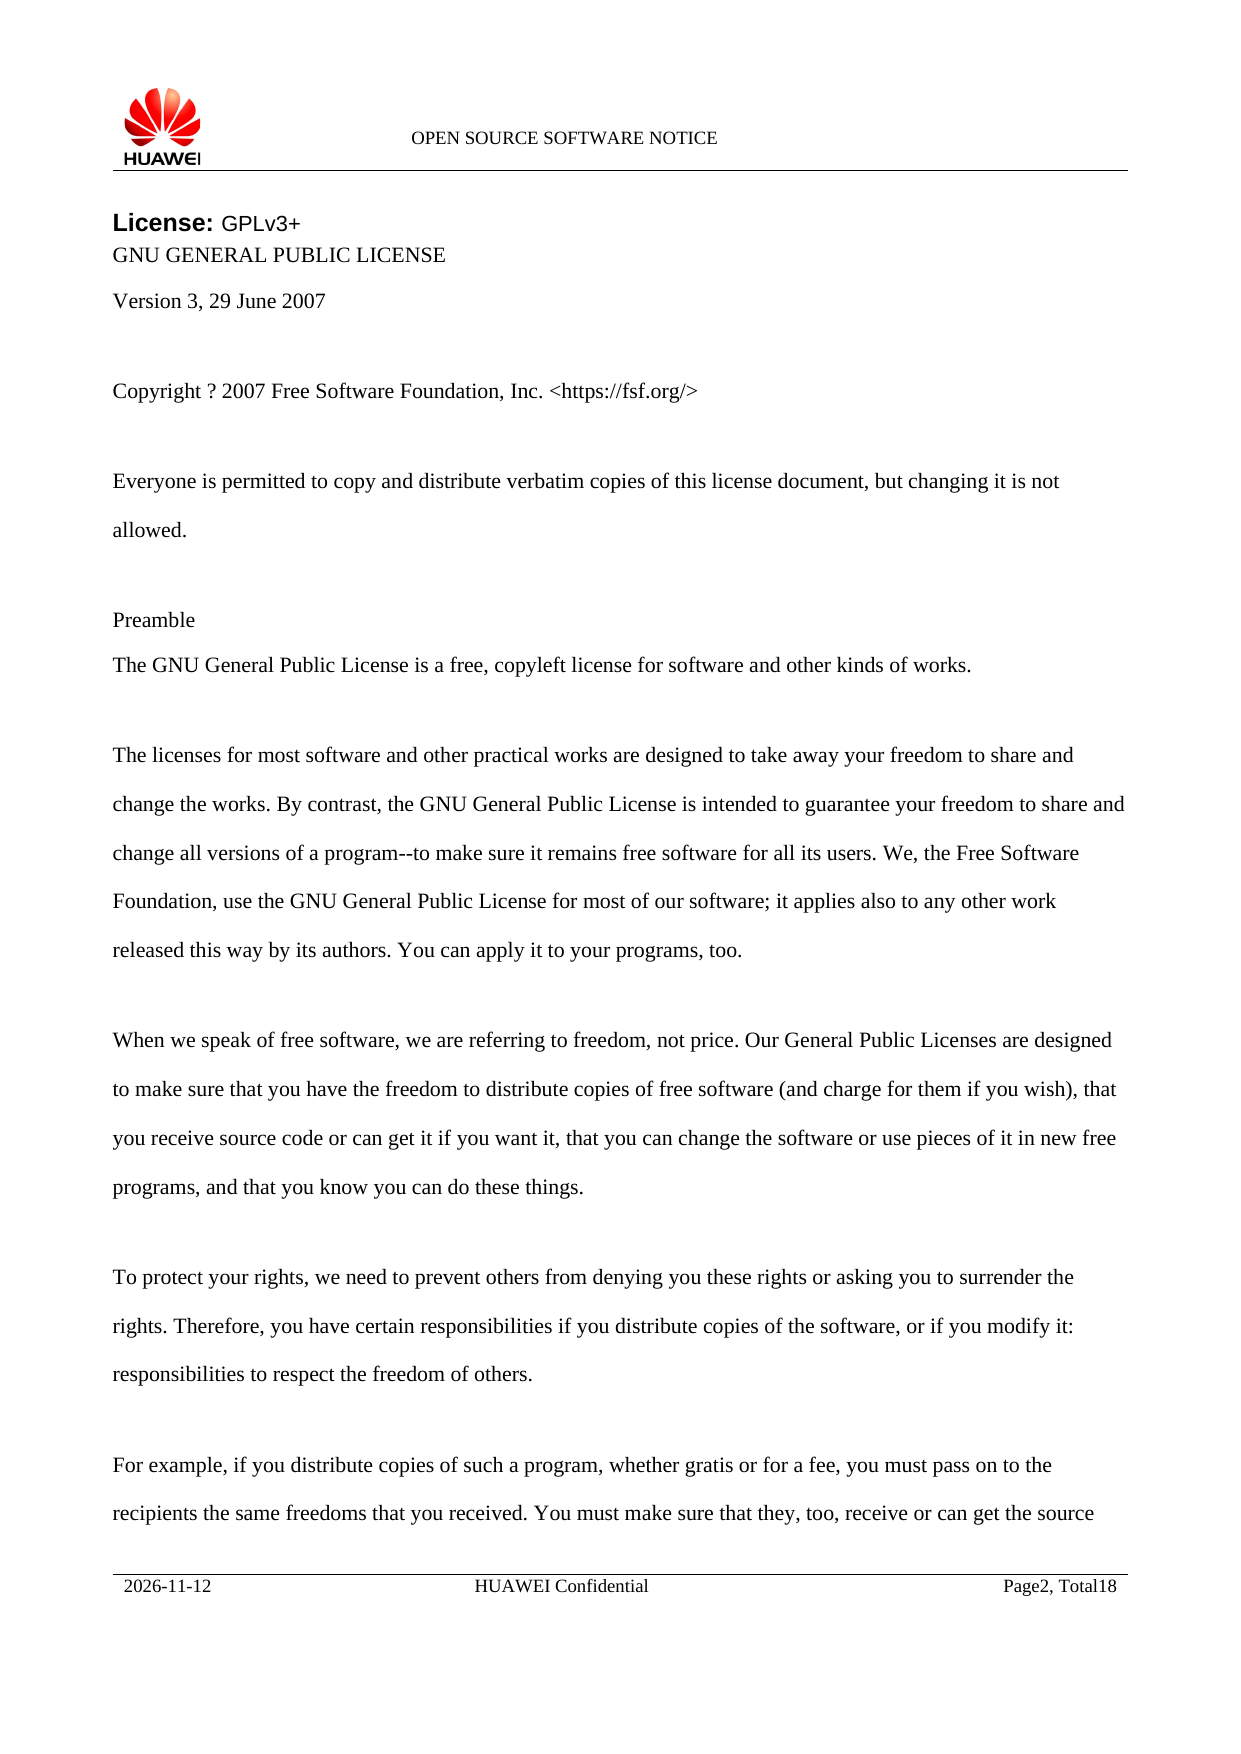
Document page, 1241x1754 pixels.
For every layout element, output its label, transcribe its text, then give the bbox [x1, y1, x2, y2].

text License: GPLv3+ [112, 206, 1128, 239]
picture [124, 88, 201, 165]
text When we speak of free software, we are referring to freedom, not price. Our General Public Licenses are designed to make sure that you have the freedom to distribute copies of free software (and charge for them if you wish), that you receive source code or can get it if you want it, that you can change the software or use pieces of it in new free programs, and that you know you can do these things. [112, 1024, 1128, 1203]
text The GNU General Public License is a free, copyleft license for software and other kinds of works. [112, 648, 1128, 681]
text Everyone is permitted to copy and distribute verbatim copies of this license document, but changing it is not allowed. [112, 464, 1128, 546]
text The licenses for most software and other practical works are designed to take away your freedom to share and change the works. By contrast, the GNU General Public License is intended to guarantee your freedom to share and change all versions of a program--to make sure it remains free software for all its users. We, the Free Software Foundation, use the GNU General Public License for most of our software; it applies also to any other work released this way by its authors. You can apply it to your programs, too. [112, 739, 1128, 966]
text Preamble [112, 603, 1128, 636]
text To protect your rights, we need to prevent others from denying you these rights or asking you to surrender the rights. Therefore, you have certain responsibilities if you distribute copies of the software, or if you modify it: responsibilities to respect the freedom of others. [112, 1260, 1128, 1390]
text Copyright ? 2007 Free Software Foundation, Inc. <https://fsf.org/> [112, 374, 1128, 407]
text Version 3, 29 June 2007 [112, 284, 1128, 316]
text GNU GENERAL PUBLIC LICENSE [112, 239, 1128, 271]
